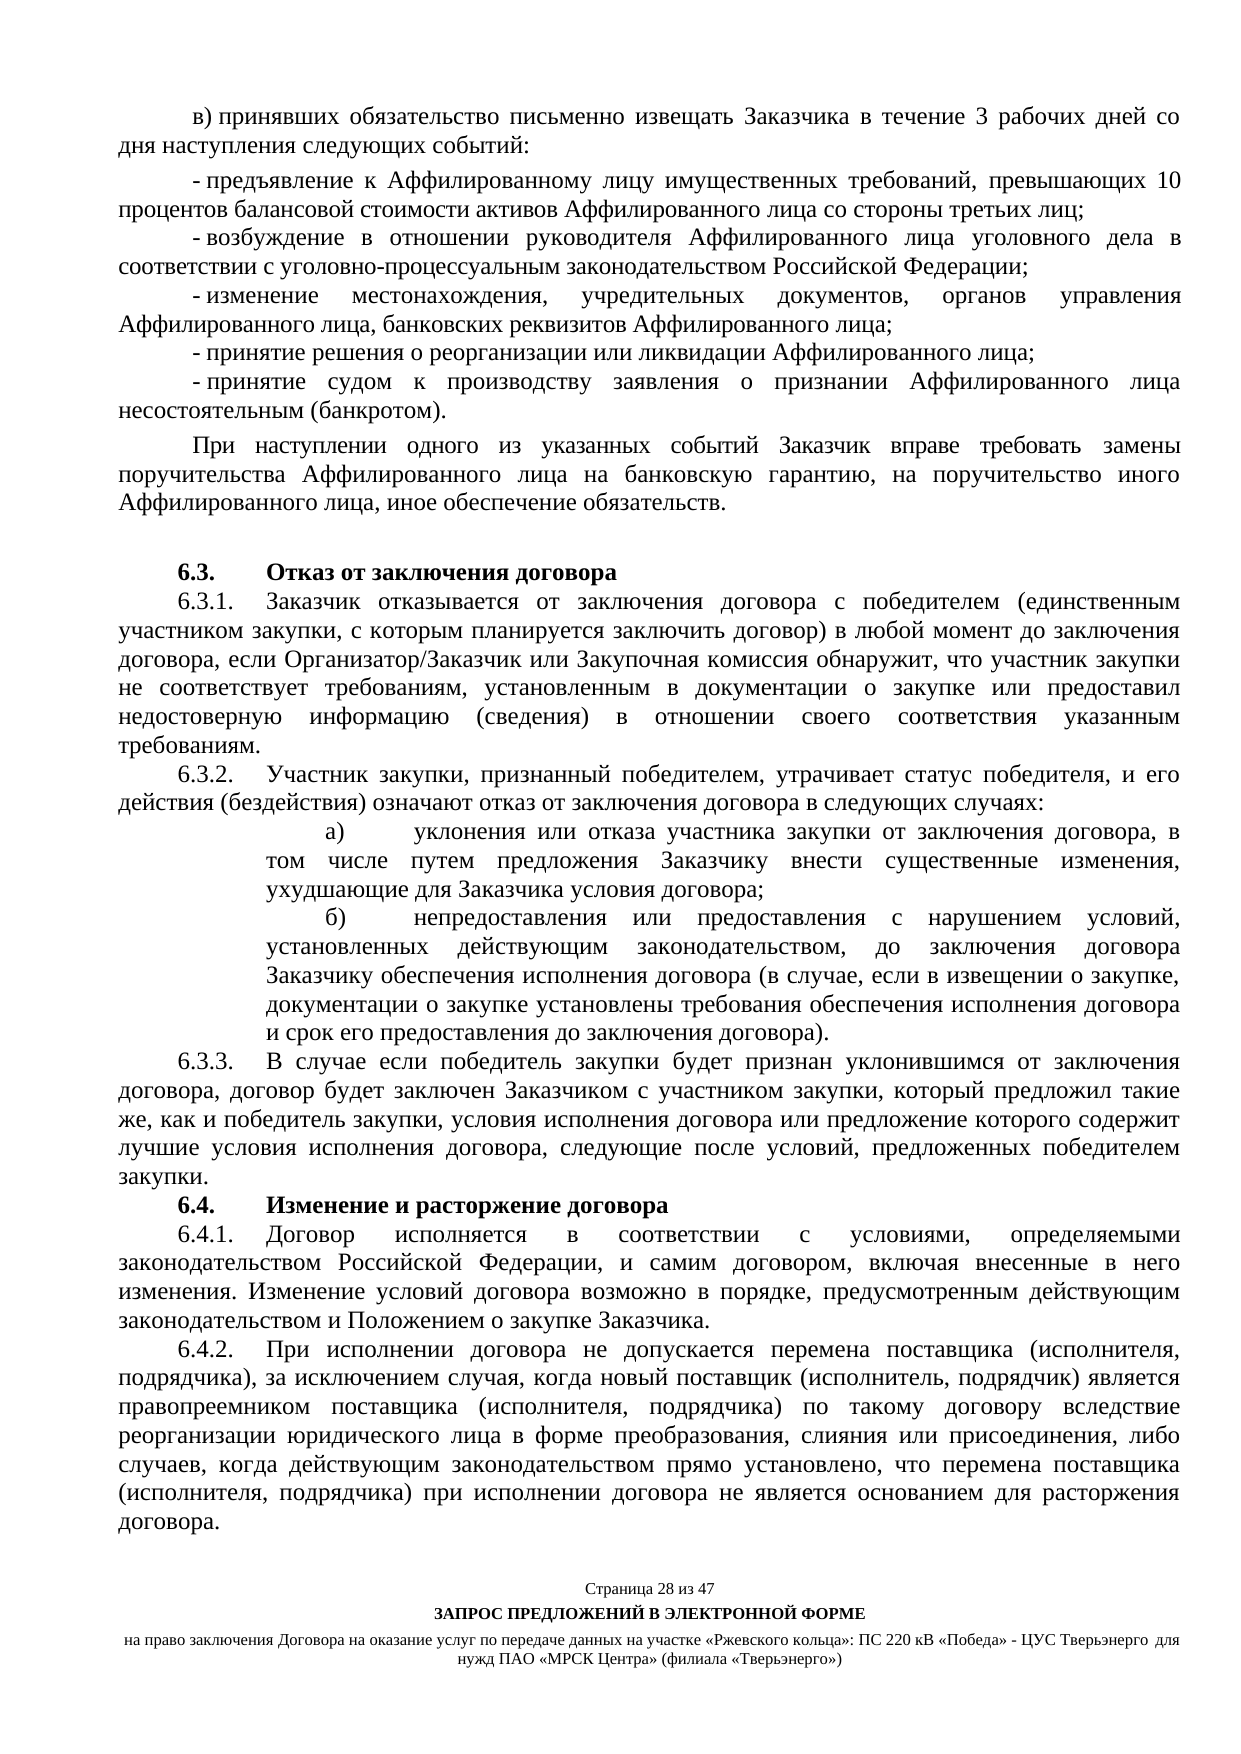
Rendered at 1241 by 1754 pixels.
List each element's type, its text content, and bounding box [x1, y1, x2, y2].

text в) принявших обязательство письменно извещать Заказчика в течение 3 рабочих дней со дня наступления следующих событий: [118, 101, 1181, 159]
subtitle Отказ от заключения договора [118, 557, 1181, 586]
text - принятие судом к производству заявления о признании Аффилированного лица несостоятельным (банкротом). [118, 366, 1181, 424]
subtitle уклонения или отказа участника закупки от заключения договора, в том числе путем предложения Заказчику внести существенные изменения, ухудшающие для Заказчика условия договора; [266, 816, 1181, 902]
list изменение местонахождения, учредительных документов, органов управления Аффилированного лица, банковских реквизитов Аффилированного лица; [118, 280, 1181, 337]
text При наступлении одного из указанных событий Заказчик вправе требовать замены поручительства Аффилированного лица на банковскую гарантию, на поручительство иного Аффилированного лица, иное обеспечение обязательств. [118, 430, 1181, 516]
subtitle При исполнении договора не допускается перемена поставщика (исполнителя, подрядчика), за исключением случая, когда новый поставщик (исполнитель, подрядчик) является правопреемником поставщика (исполнителя, подрядчика) по такому договору вследствие реорганизации юридического лица в форме преобразования, слияния или присоединения, либо случаев, когда действующим законодательством прямо установлено, что перемена поставщика (исполнителя, подрядчика) при исполнении договора не является основанием для расторжения договора. [118, 1334, 1181, 1535]
list принятие решения о реорганизации или ликвидации Аффилированного лица; [118, 337, 1181, 366]
subtitle В случае если победитель закупки будет признан уклонившимся от заключения договора, договор будет заключен Заказчиком с участником закупки, который предложил такие же, как и победитель закупки, условия исполнения договора или предложение которого содержит лучшие условия исполнения договора, следующие после условий, предложенных победителем закупки. [118, 1046, 1181, 1190]
list предъявление к Аффилированному лицу имущественных требований, превышающих 10 процентов балансовой стоимости активов Аффилированного лица со стороны третьих лиц; [118, 165, 1181, 222]
subtitle Участник закупки, признанный победителем, утрачивает статус победителя, и его действия (бездействия) означают отказ от заключения договора в следующих случаях: [118, 759, 1181, 816]
subtitle Заказчик отказывается от заключения договора с победителем (единственным участником закупки, с которым планируется заключить договор) в любой момент до заключения договора, если Организатор/Заказчик или Закупочная комиссия обнаружит, что участник закупки не соответствует требованиям, установленным в документации о закупке или предоставил недостоверную информацию (сведения) в отношении своего соответствия указанным требованиям. [118, 586, 1181, 759]
subtitle непредоставления или предоставления с нарушением условий, установленных действующим законодательством, до заключения договора Заказчику обеспечения исполнения договора (в случае, если в извещении о закупке, документации о закупке установлены требования обеспечения исполнения договора и срок его предоставления до заключения договора). [266, 902, 1181, 1046]
subtitle Договор исполняется в соответствии с условиями, определяемыми законодательством Российской Федерации, и самим договором, включая внесенные в него изменения. Изменение условий договора возможно в порядке, предусмотренным действующим законодательством и Положением о закупке Заказчика. [118, 1219, 1181, 1334]
subtitle Изменение и расторжение договора [118, 1190, 1181, 1219]
list возбуждение в отношении руководителя Аффилированного лица уголовного дела в соответствии с уголовно-процессуальным законодательством Российской Федерации; [118, 222, 1181, 280]
